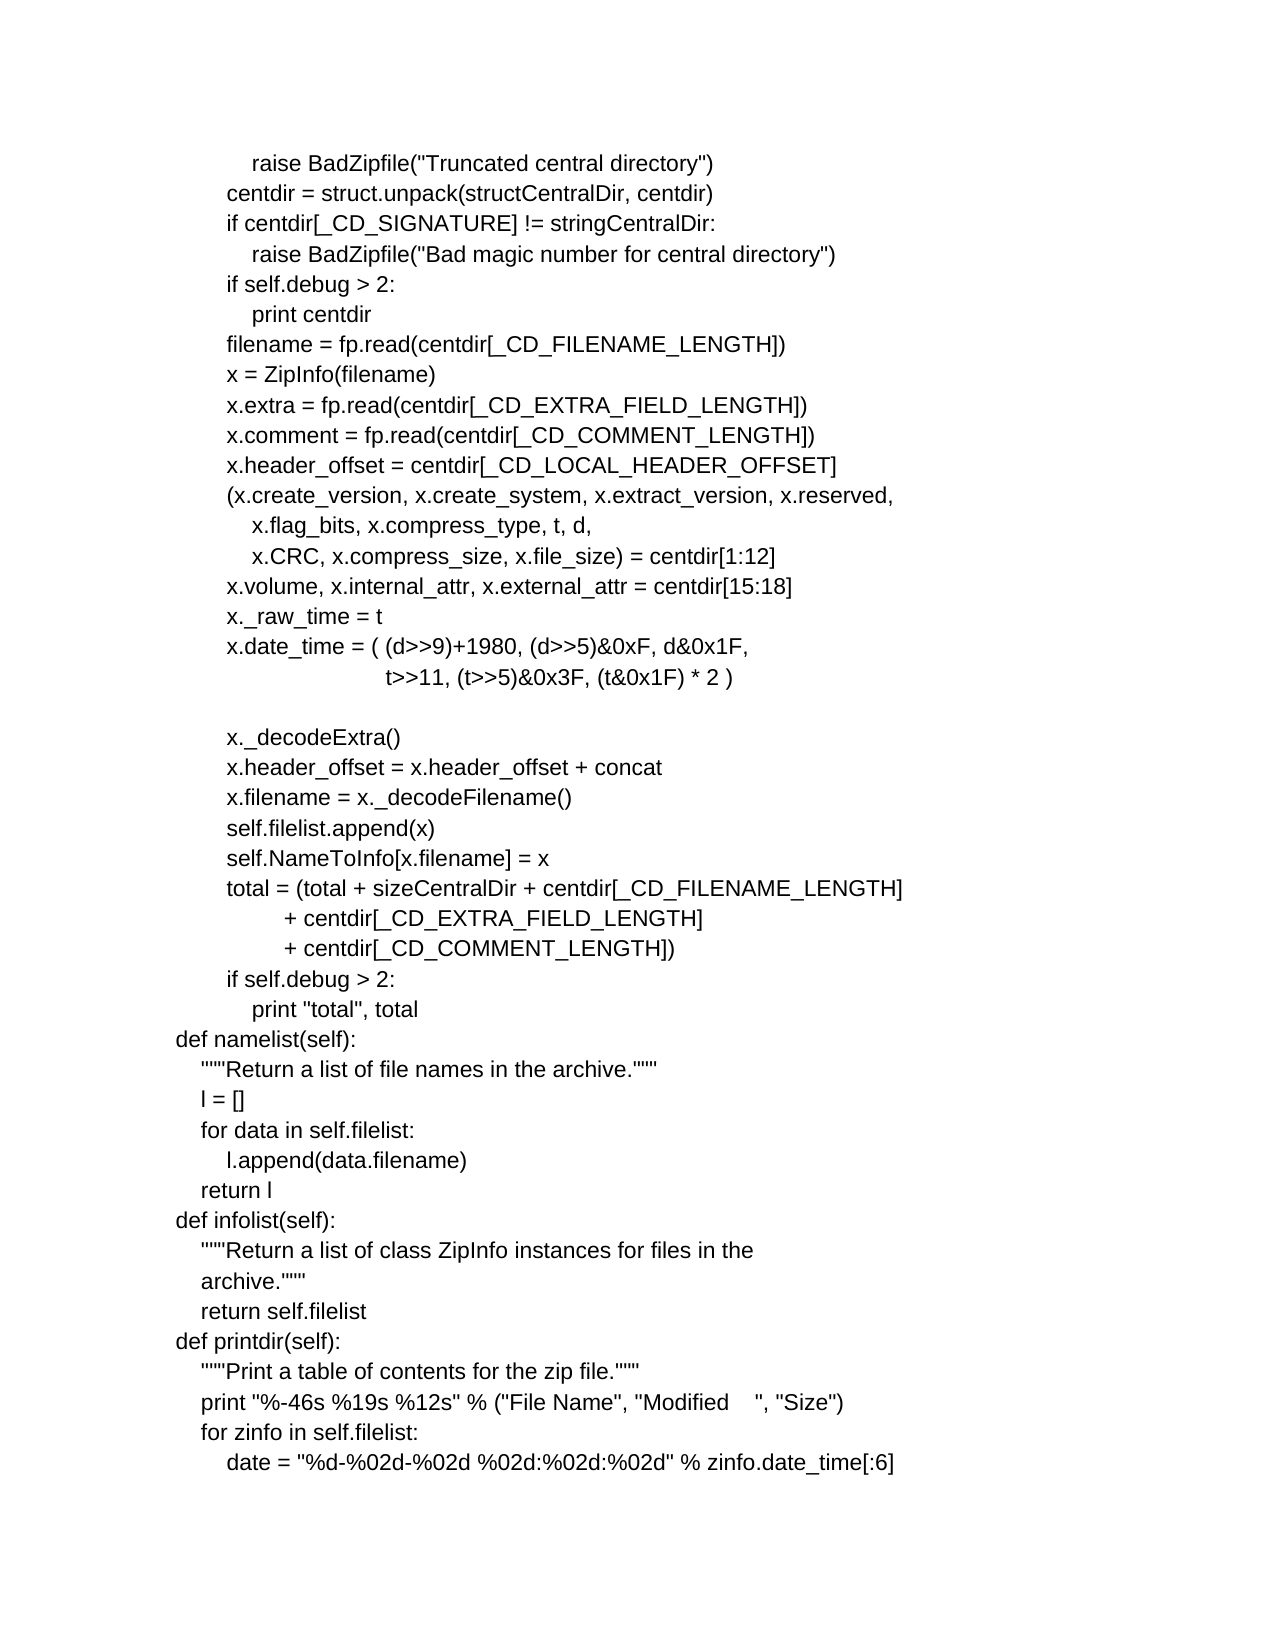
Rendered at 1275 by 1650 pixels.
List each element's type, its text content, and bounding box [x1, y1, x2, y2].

text """Return a list of class ZipInfo instances for files in the [150, 1237, 1125, 1264]
text return l [150, 1177, 1125, 1203]
text for data in self.filelist: [150, 1117, 1125, 1143]
text x = ZipInfo(filename) [150, 361, 1125, 388]
text return self.filelist [150, 1298, 1125, 1324]
text x.date_time = ( (d>>9)+1980, (d>>5)&0xF, d&0x1F, [150, 633, 1125, 660]
text x.flag_bits, x.compress_type, t, d, [150, 512, 1125, 539]
text date = "%d-%02d-%02d %02d:%02d:%02d" % zinfo.date_time[:6] [150, 1449, 1125, 1475]
text + centdir[_CD_EXTRA_FIELD_LENGTH] [150, 905, 1125, 932]
text filename = fp.read(centdir[_CD_FILENAME_LENGTH]) [150, 331, 1125, 358]
text def printdir(self): [150, 1328, 1125, 1354]
text t>>11, (t>>5)&0x3F, (t&0x1F) * 2 ) [150, 663, 1125, 690]
text def namelist(self): [150, 1026, 1125, 1052]
text self.filelist.append(x) [150, 814, 1125, 841]
text (x.create_version, x.create_system, x.extract_version, x.reserved, [150, 482, 1125, 509]
text print "%-46s %19s %12s" % ("File Name", "Modified ", "Size") [150, 1388, 1125, 1415]
text archive.""" [150, 1268, 1125, 1294]
text self.NameToInfo[x.filename] = x [150, 845, 1125, 871]
text l = [] [150, 1086, 1125, 1113]
text print "total", total [150, 996, 1125, 1022]
text print centdir [150, 301, 1125, 327]
text """Return a list of file names in the archive.""" [150, 1056, 1125, 1083]
text if self.debug > 2: [150, 966, 1125, 992]
text if centdir[_CD_SIGNATURE] != stringCentralDir: [150, 210, 1125, 237]
text if self.debug > 2: [150, 271, 1125, 297]
text x.volume, x.internal_attr, x.external_attr = centdir[15:18] [150, 573, 1125, 599]
text + centdir[_CD_COMMENT_LENGTH]) [150, 935, 1125, 962]
text x.CRC, x.compress_size, x.file_size) = centdir[1:12] [150, 543, 1125, 569]
text for zinfo in self.filelist: [150, 1419, 1125, 1445]
text x._raw_time = t [150, 603, 1125, 629]
text x.filename = x._decodeFilename() [150, 784, 1125, 811]
text """Print a table of contents for the zip file.""" [150, 1358, 1125, 1385]
text total = (total + sizeCentralDir + centdir[_CD_FILENAME_LENGTH] [150, 875, 1125, 901]
text x.comment = fp.read(centdir[_CD_COMMENT_LENGTH]) [150, 422, 1125, 448]
text def infolist(self): [150, 1207, 1125, 1234]
text x._decodeExtra() [150, 724, 1125, 750]
text x.extra = fp.read(centdir[_CD_EXTRA_FIELD_LENGTH]) [150, 392, 1125, 418]
text raise BadZipfile("Bad magic number for central directory") [150, 241, 1125, 267]
text x.header_offset = centdir[_CD_LOCAL_HEADER_OFFSET] [150, 452, 1125, 478]
text raise BadZipfile("Truncated central directory") [150, 150, 1125, 176]
text x.header_offset = x.header_offset + concat [150, 754, 1125, 781]
text centdir = struct.unpack(structCentralDir, centdir) [150, 180, 1125, 207]
text l.append(data.filename) [150, 1147, 1125, 1173]
